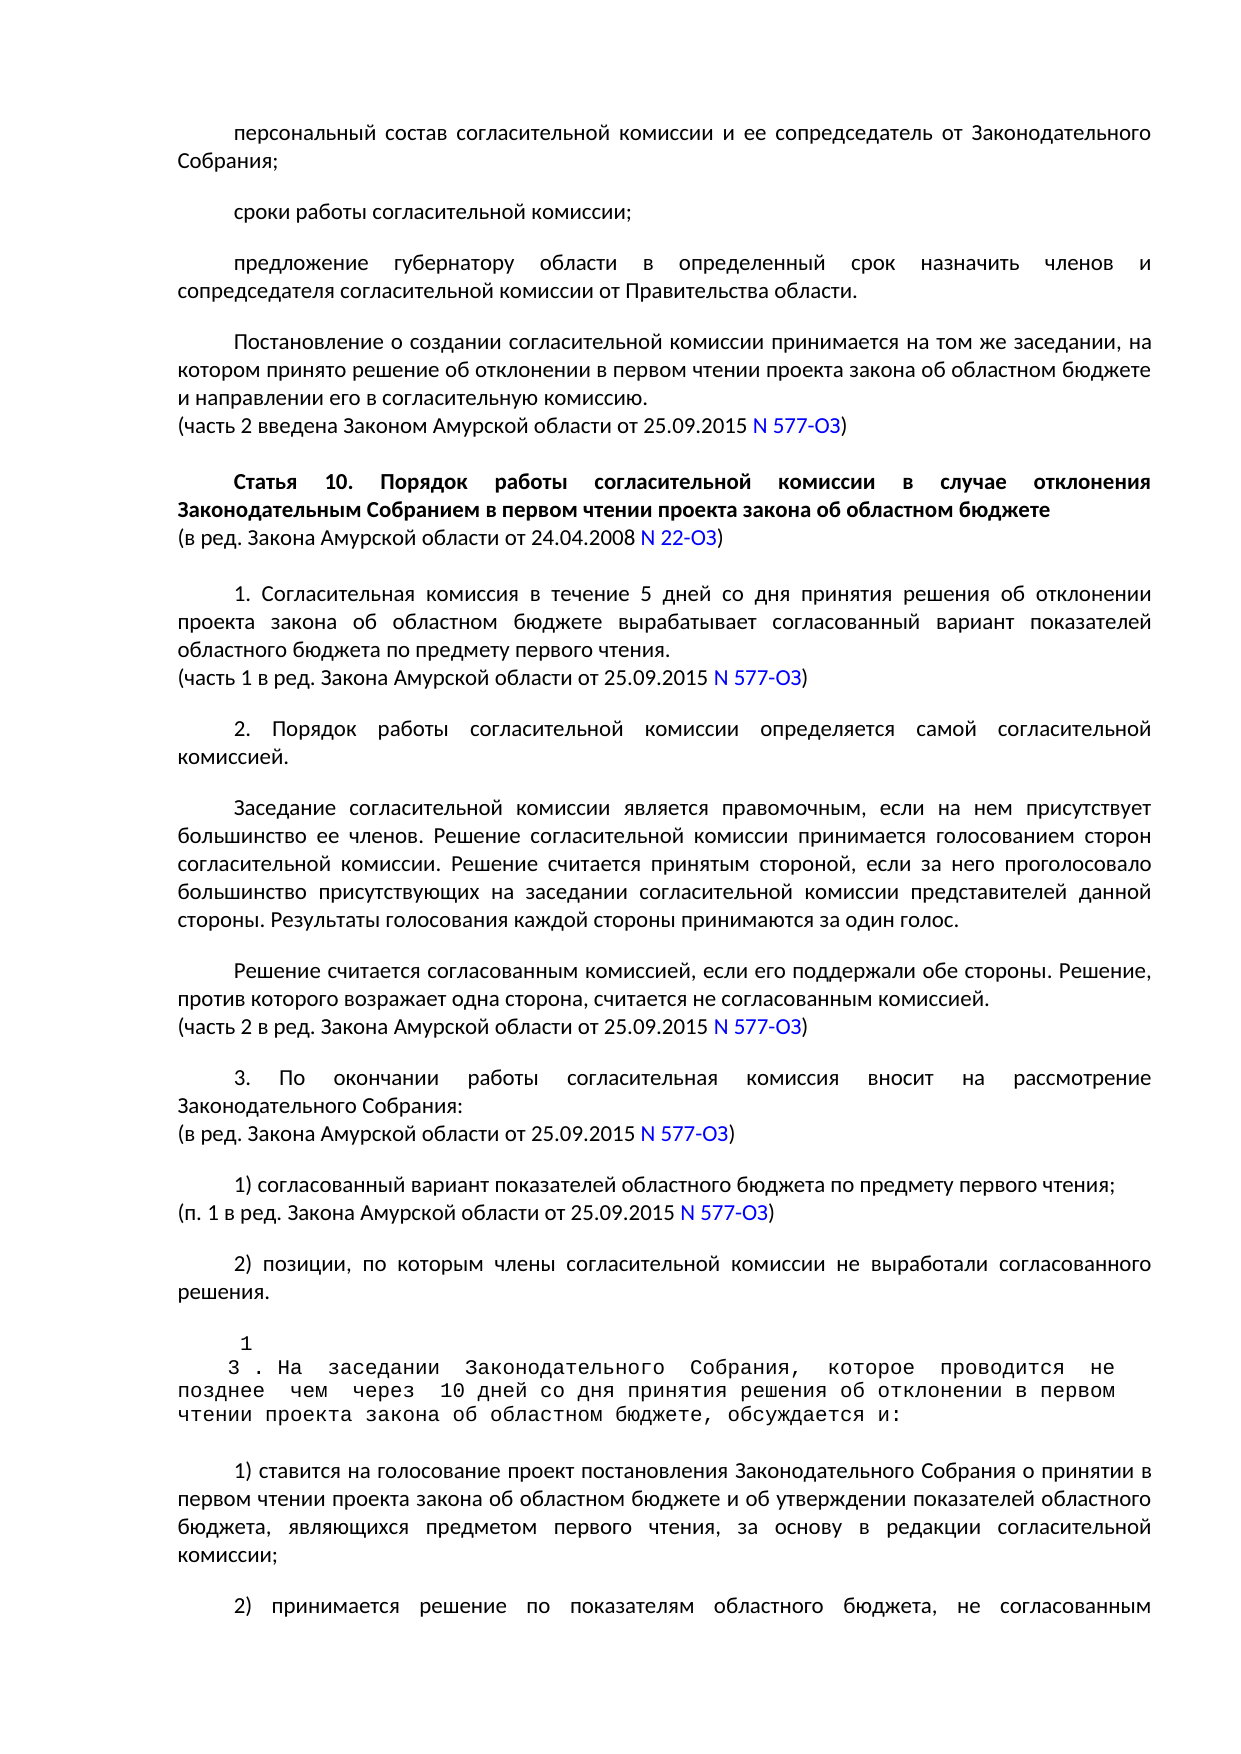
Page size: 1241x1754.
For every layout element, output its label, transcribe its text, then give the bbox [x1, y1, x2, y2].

text (часть 2 в ред. Закона Амурской области от 25.09.2015 N 577-ОЗ) [177, 1012, 1152, 1040]
text персональный состав согласительной комиссии и ее сопредседатель от Законодательного Собрания; [177, 118, 1152, 174]
text 3 . На заседании Законодательного Собрания, которое проводится не [177, 1357, 1152, 1380]
text 3. По окончании работы согласительная комиссия вносит на рассмотрение Законодательного Собрания: [177, 1063, 1152, 1119]
text 1) согласованный вариант показателей областного бюджета по предмету первого чтения; [177, 1170, 1152, 1198]
text (часть 1 в ред. Закона Амурской области от 25.09.2015 N 577-ОЗ) [177, 663, 1152, 691]
text Решение считается согласованным комиссией, если его поддержали обе стороны. Решение, против которого возражает одна сторона, считается не согласованным комиссией. [177, 956, 1152, 1012]
text позднее чем через 10 дней со дня принятия решения об отклонении в первом [177, 1380, 1152, 1404]
text сроки работы согласительной комиссии; [177, 197, 1152, 225]
text Постановление о создании согласительной комиссии принимается на том же заседании, на котором принято решение об отклонении в первом чтении проекта закона об областном бюджете и направлении его в согласительную комиссию. [177, 327, 1152, 411]
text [177, 1591, 1152, 1619]
text 1) ставится на голосование проект постановления Законодательного Собрания о принятии в первом чтении проекта закона об областном бюджете и об утверждении показателей областного бюджета, являющихся предметом первого чтения, за основу в редакции согласительной комиссии; [177, 1456, 1152, 1568]
text чтении проекта закона об областном бюджете, обсуждается и: [177, 1404, 1152, 1428]
text Заседание согласительной комиссии является правомочным, если на нем присутствует большинство ее членов. Решение согласительной комиссии принимается голосованием сторон согласительной комиссии. Решение считается принятым стороной, если за него проголосовало большинство присутствующих на заседании согласительной комиссии представителей данной стороны. Результаты голосования каждой стороны принимаются за один голос. [177, 793, 1152, 933]
text (п. 1 в ред. Закона Амурской области от 25.09.2015 N 577-ОЗ) [177, 1198, 1152, 1226]
text 1 [177, 1333, 1152, 1357]
text (в ред. Закона Амурской области от 24.04.2008 N 22-ОЗ) [177, 523, 1152, 551]
title Статья 10. Порядок работы согласительной комиссии в случае отклонения Законодательным Собранием в первом чтении проекта закона об областном бюджете [177, 467, 1152, 523]
text 2. Порядок работы согласительной комиссии определяется самой согласительной комиссией. [177, 714, 1152, 770]
text (в ред. Закона Амурской области от 25.09.2015 N 577-ОЗ) [177, 1119, 1152, 1147]
text предложение губернатору области в определенный срок назначить членов и сопредседателя согласительной комиссии от Правительства области. [177, 248, 1152, 304]
text 2) позиции, по которым члены согласительной комиссии не выработали согласованного решения. [177, 1249, 1152, 1305]
text 1. Согласительная комиссия в течение 5 дней со дня принятия решения об отклонении проекта закона об областном бюджете вырабатывает согласованный вариант показателей областного бюджета по предмету первого чтения. [177, 579, 1152, 663]
text (часть 2 введена Законом Амурской области от 25.09.2015 N 577-ОЗ) [177, 411, 1152, 439]
